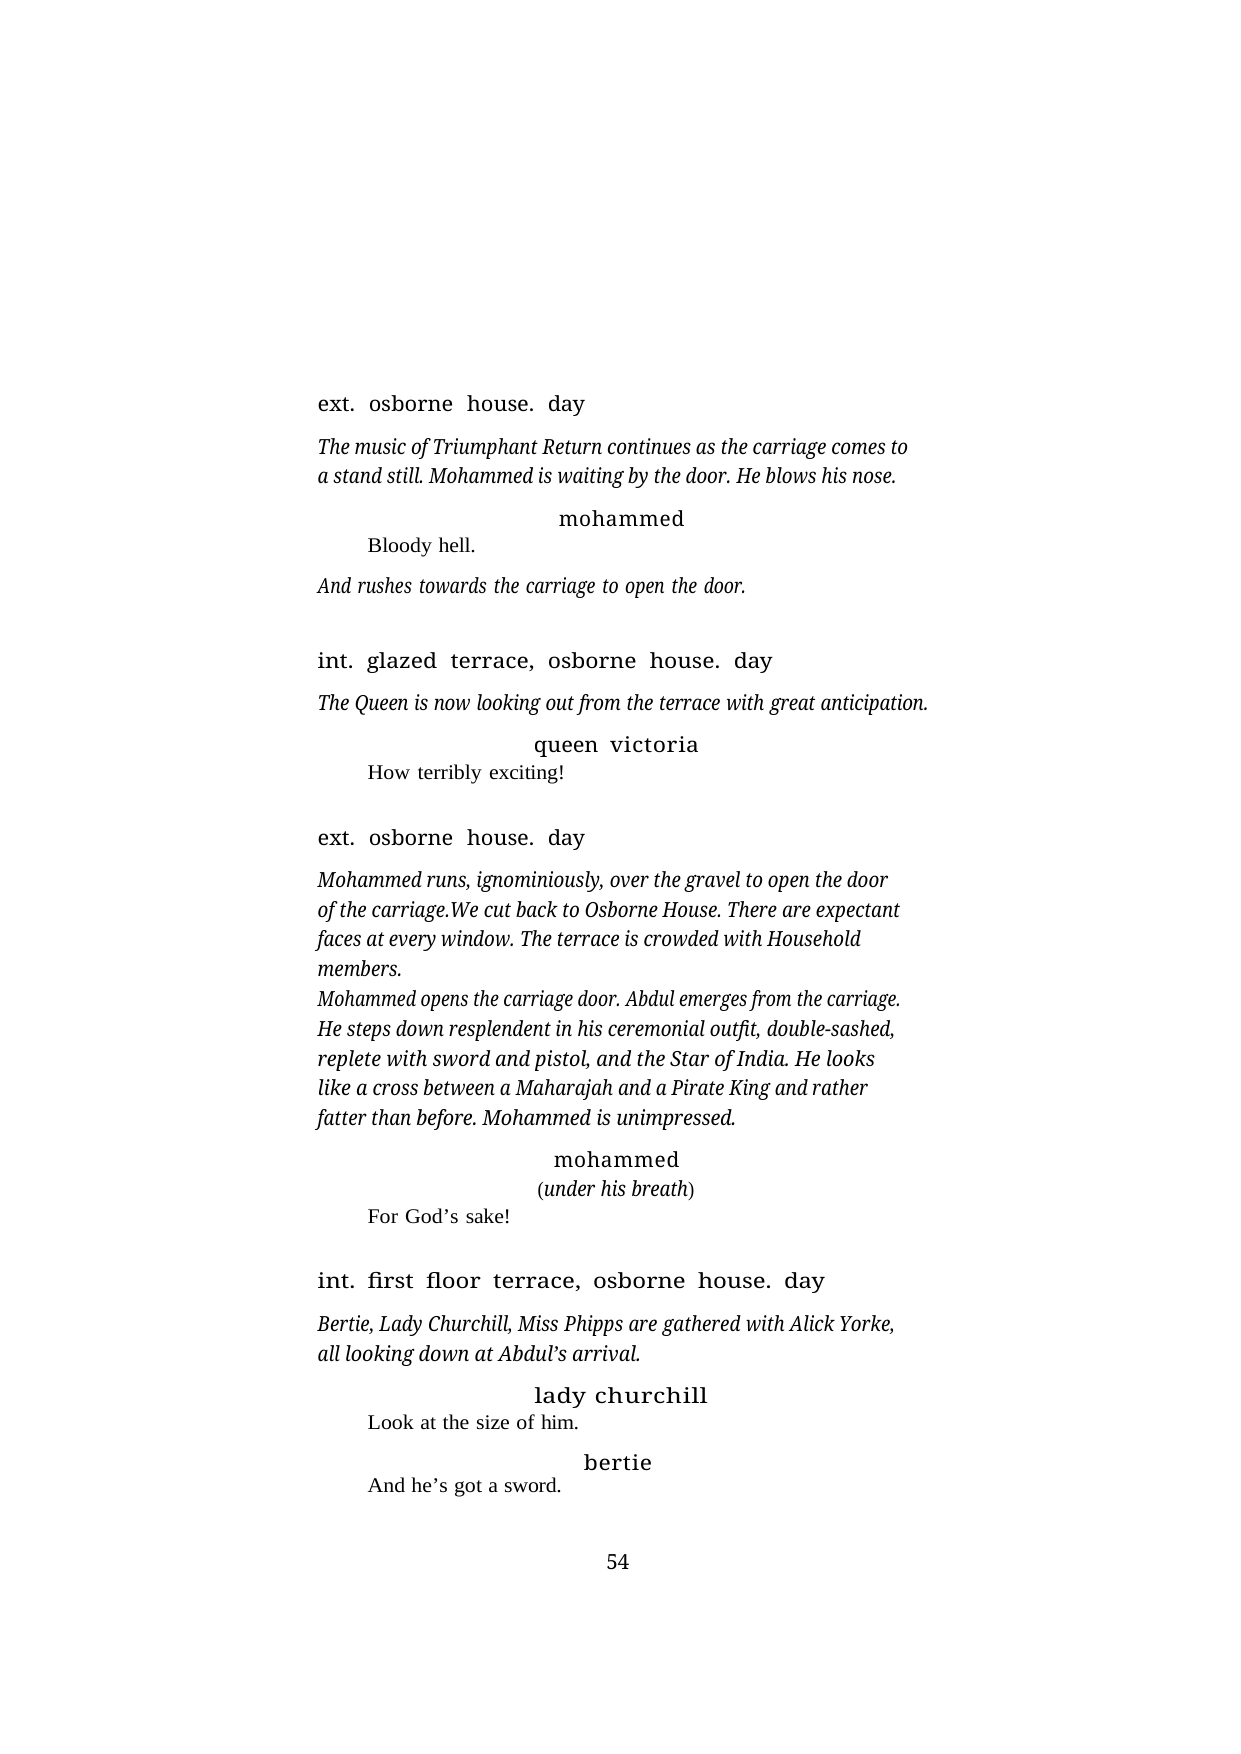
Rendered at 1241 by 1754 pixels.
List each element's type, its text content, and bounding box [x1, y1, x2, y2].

text queen victoria [314, 730, 918, 759]
text 54 [314, 1547, 921, 1575]
text ext. osborne house. day [317, 389, 1065, 418]
text Bertie, Lady Churchill, Miss Phipps are gathered with Alick Yorke, all looking down at Abdul’s arrival. [317, 1309, 913, 1367]
text The Queen is now looking out from the terrace with great anticipation. [317, 688, 1065, 717]
text How terribly exciting! [367, 760, 1065, 784]
text The music of Triumphant Return continues as the carriage comes to a stand still. Mohammed is waiting by the door. He blows his nose. [317, 432, 913, 490]
text For God’s sake! [367, 1204, 1065, 1228]
text And rushes towards the carriage to open the door. [317, 571, 1065, 599]
text lady churchill [534, 1381, 1065, 1409]
text ext. osborne house. day [317, 823, 1065, 851]
text mohammed [558, 504, 1065, 532]
text Mohammed runs, ignominiously, over the gravel to open the door of the carriage.We cut back to Osborne House. There are expectant faces at every window. The terrace is crowded with Household members. [317, 865, 909, 983]
text int. first floor terrace, osborne house. day [317, 1267, 1065, 1295]
text int. glazed terrace, osborne house. day [317, 646, 1065, 674]
text mohammed [314, 1145, 918, 1173]
text Look at the size of him. [367, 1410, 1065, 1434]
text bertie [583, 1448, 1065, 1477]
text Bloody hell. [367, 533, 1065, 557]
text Mohammed opens the carriage door. Abdul emerges from the carriage. He steps down resplendent in his ceremonial outfit, double-sashed, replete with sword and pistol, and the Star of India. He looks like a cross between a Maharajah and a Pirate King and rather fatter than before. Mohammed is unimpressed. [317, 984, 906, 1132]
text (under his breath) [314, 1174, 917, 1203]
text And he’s got a sword. [367, 1473, 565, 1497]
